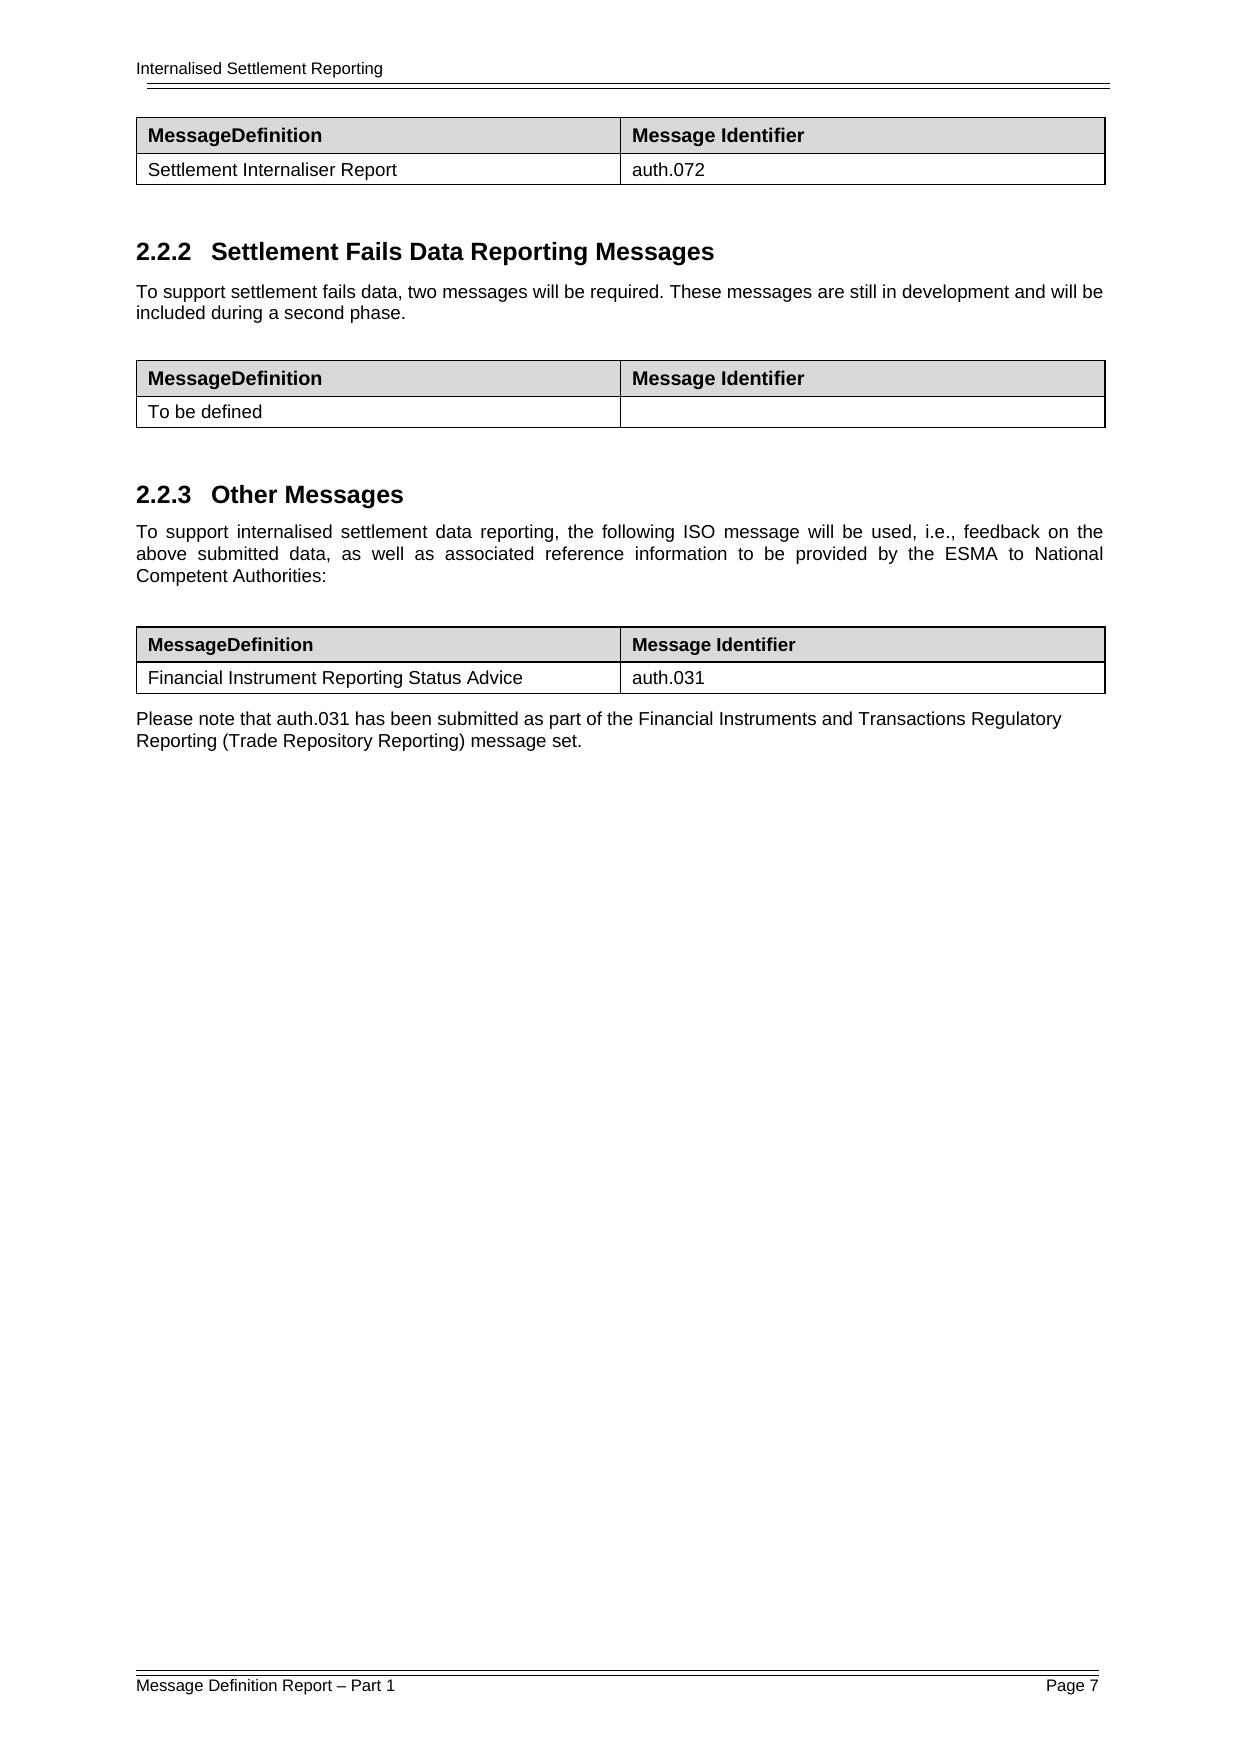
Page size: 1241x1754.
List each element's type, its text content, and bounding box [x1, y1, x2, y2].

table_cell auth.031 [621, 663, 1104, 692]
table_cell auth.072 [621, 154, 1104, 184]
table_header Message Identifier [621, 628, 1104, 661]
table_header MessageDefinition [137, 361, 620, 396]
table_cell Settlement Internaliser Report [137, 154, 620, 184]
subtitle Other Messages [136, 480, 1104, 509]
text To support internalised settlement data reporting, the following ISO message will be used, i.e., feedback on the above submitted data, as well as associated reference information to be provided by the ESMA to National Competent Authorities: [136, 521, 1104, 586]
table_cell [621, 397, 1104, 427]
table_header Message Identifier [621, 361, 1104, 396]
table_header MessageDefinition [137, 628, 620, 661]
table_cell Financial Instrument Reporting Status Advice [137, 663, 620, 692]
table_header MessageDefinition [137, 118, 620, 153]
table_cell To be defined [137, 397, 620, 427]
table_header Message Identifier [621, 118, 1104, 153]
text To support settlement fails data, two messages will be required. These messages are still in development and will be included during a second phase. [136, 281, 1104, 324]
text Please note that auth.031 has been submitted as part of the Financial Instruments and Transactions Regulatory Reporting (Trade Repository Reporting) message set. [136, 708, 1104, 751]
subtitle Settlement Fails Data Reporting Messages [136, 237, 1104, 266]
